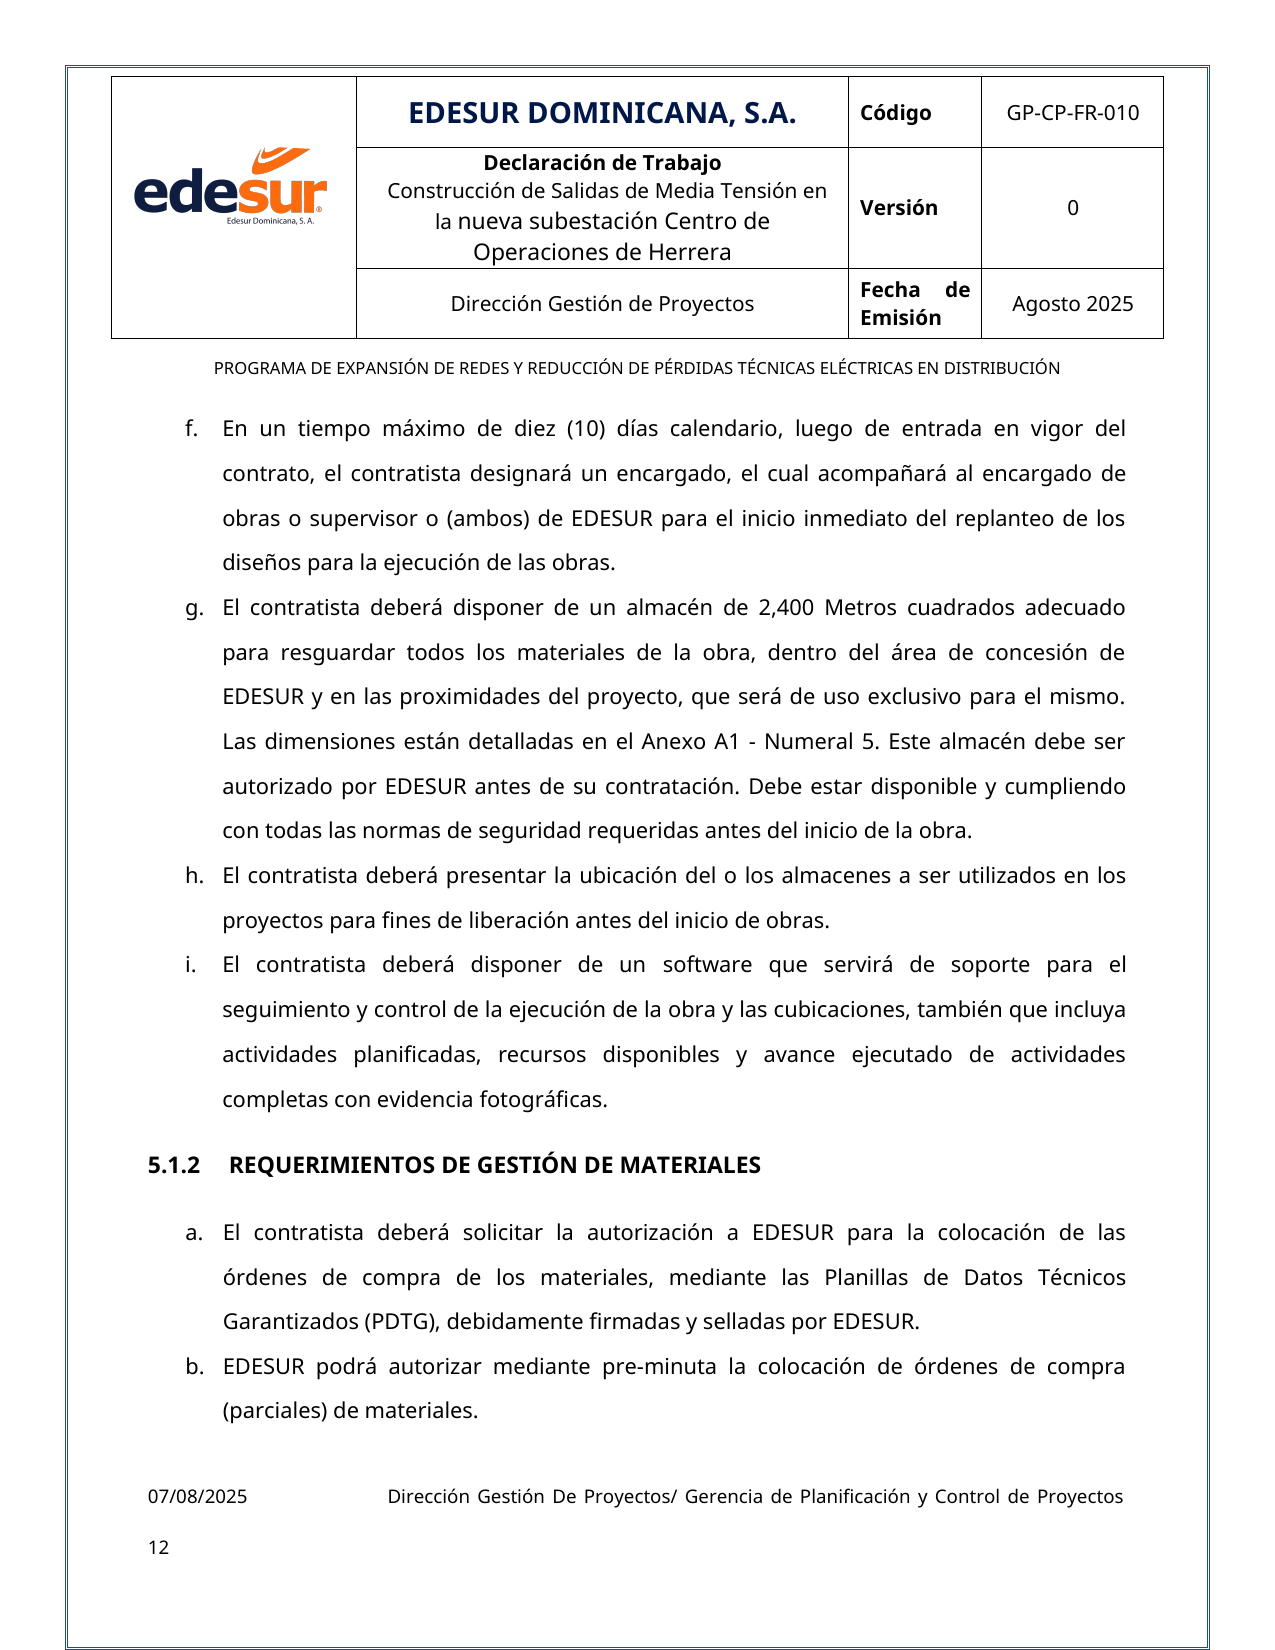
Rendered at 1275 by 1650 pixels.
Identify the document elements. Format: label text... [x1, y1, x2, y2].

list En un tiempo máximo de diez (10) días calendario, luego de entrada en vigor del contrato, el contratista designará un encargado, el cual acompañará al encargado de obras o supervisor o (ambos) de EDESUR para el inicio inmediato del replanteo de los diseños para la ejecución de las obras. [185, 413, 1127, 577]
list El contratista deberá solicitar la autorización a EDESUR para la colocación de las órdenes de compra de los materiales, mediante las Planillas de Datos Técnicos Garantizados (PDTG), debidamente firmadas y selladas por EDESUR. [185, 1217, 1127, 1336]
subtitle REQUERIMIENTOS DE GESTIÓN DE MATERIALES [148, 1149, 1127, 1180]
list El contratista deberá disponer de un software que servirá de soporte para el seguimiento y control de la ejecución de la obra y las cubicaciones, también que incluya actividades planificadas, recursos disponibles y avance ejecutado de actividades completas con evidencia fotográficas. [185, 949, 1127, 1113]
list El contratista deberá presentar la ubicación del o los almacenes a ser utilizados en los proyectos para fines de liberación antes del inicio de obras. [185, 860, 1127, 934]
list El contratista deberá disponer de un almacén de 2,400 Metros cuadrados adecuado para resguardar todos los materiales de la obra, dentro del área de concesión de EDESUR y en las proximidades del proyecto, que será de uso exclusivo para el mismo. Las dimensiones están detalladas en el Anexo A1 - Numeral 5. Este almacén debe ser autorizado por EDESUR antes de su contratación. Debe estar disponible y cumpliendo con todas las normas de seguridad requeridas antes del inicio de la obra. [185, 592, 1127, 845]
list EDESUR podrá autorizar mediante pre-minuta la colocación de órdenes de compra (parciales) de materiales. [185, 1351, 1127, 1425]
picture [120, 139, 343, 230]
